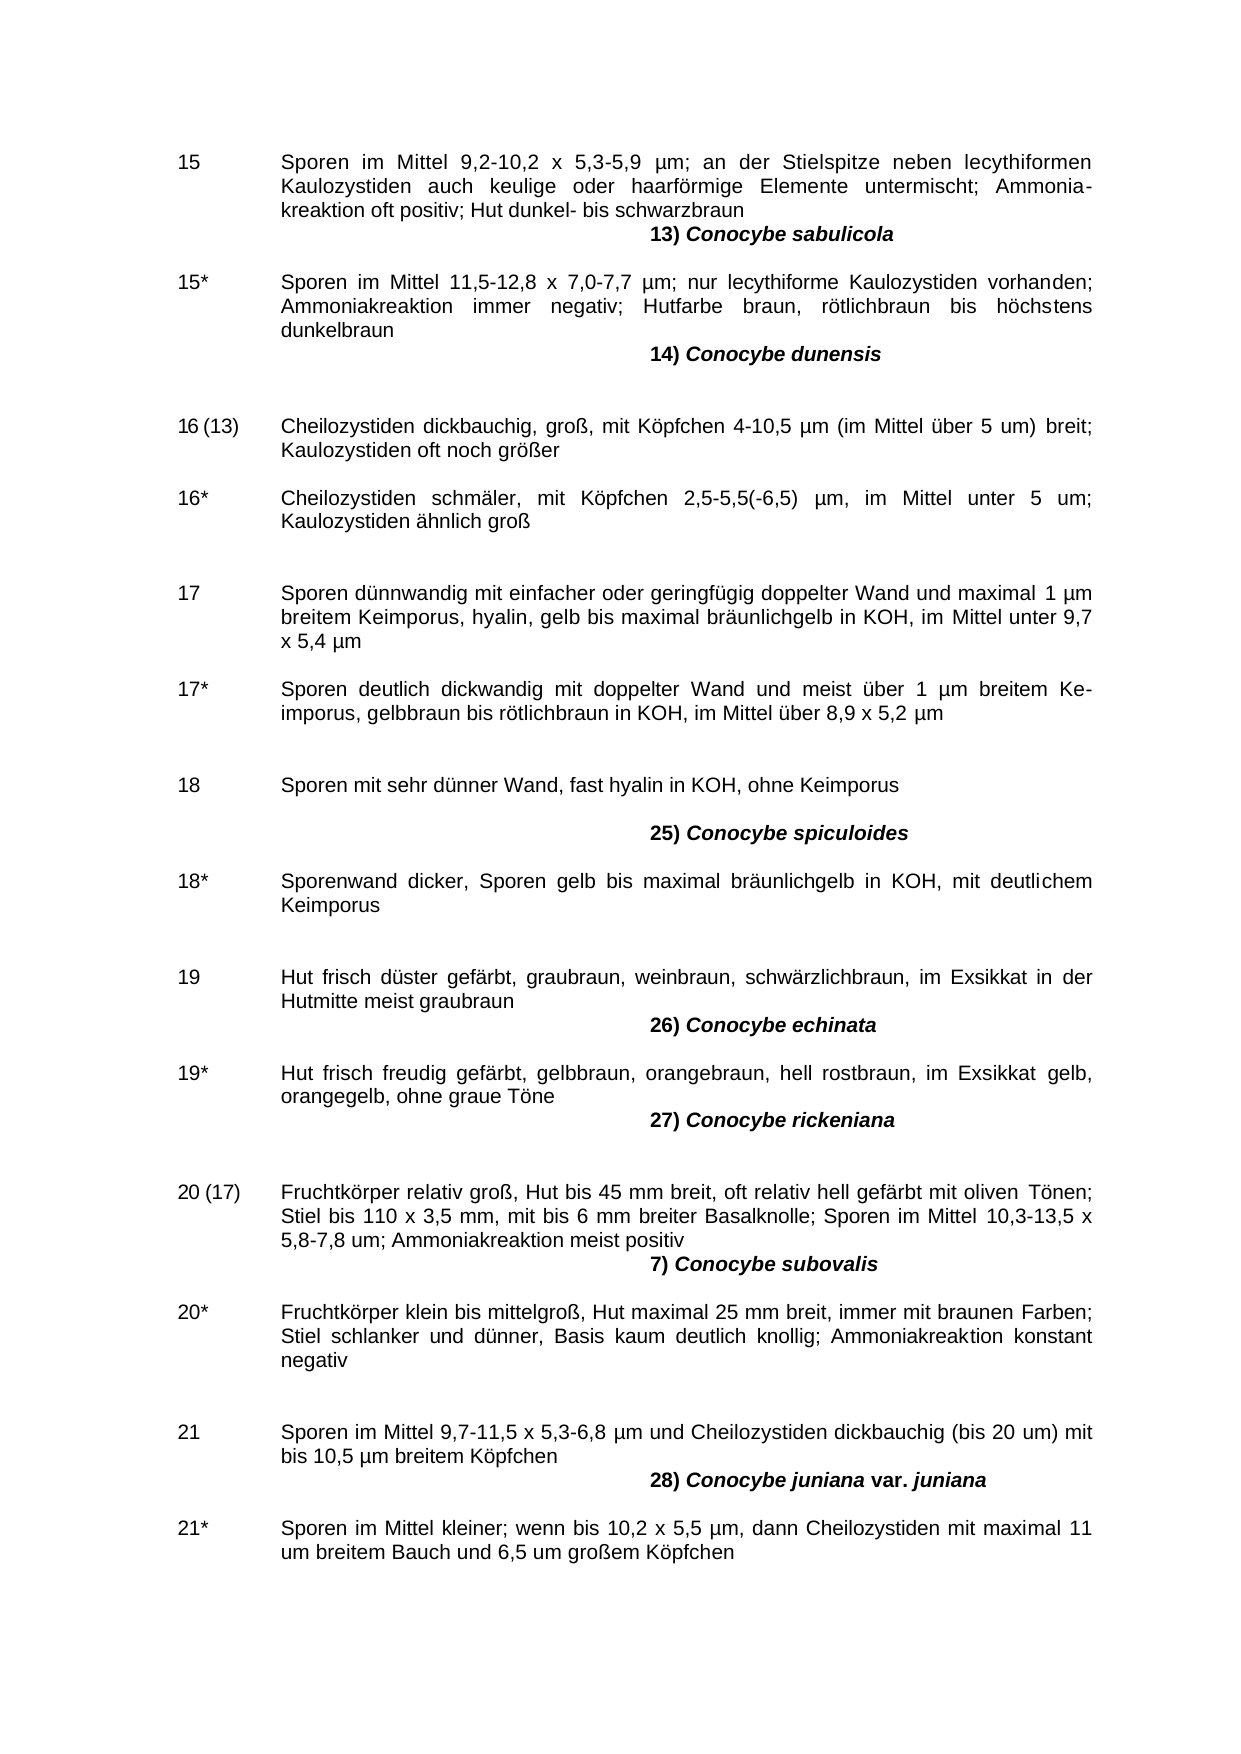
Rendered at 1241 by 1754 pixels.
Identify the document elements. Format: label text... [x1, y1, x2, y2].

text 14) Conocybe dunensis [177, 342, 1092, 366]
text 20 (17) Fruchtkörper relativ groß, Hut bis 45 mm breit, oft relativ hell gefärbt mit oliven Tönen; Stiel bis 110 x 3,5 mm, mit bis 6 mm breiter Basalknolle; Sporen im Mittel 10,3-13,5 x 5,8-7,8 um; Ammoniakreaktion meist positiv [177, 1180, 1092, 1252]
text 16 (13) Cheilozystiden dickbauchig, groß, mit Köpfchen 4-10,5 µm (im Mittel über 5 um) breit; Kaulozystiden oft noch größer 17 [177, 413, 1092, 461]
text 15 Sporen im Mittel 9,2-10,2 x 5,3-5,9 µm; an der Stielspitze neben lecythiformen Kaulozystiden auch keulige oder haarförmige Elemente untermischt; Ammoniakreaktion oft positiv; Hut dunkel- bis schwarzbraun [177, 150, 1092, 222]
text 19* Hut frisch freudig gefärbt, gelbbraun, orangebraun, hell rostbraun, im Exsikkat gelb, orangegelb, ohne graue Töne [177, 1060, 1092, 1108]
text 28) Conocybe juniana var. juniana [177, 1468, 1092, 1492]
text 18 Sporen mit sehr dünner Wand, fast hyalin in KOH, ohne Keimporus [177, 773, 1092, 797]
text 20* Fruchtkörper klein bis mittelgroß, Hut maximal 25 mm breit, immer mit braunen Farben; Stiel schlanker und dünner, Basis kaum deutlich knollig; Ammoniakreaktion konstant negativ 21 [177, 1300, 1092, 1372]
text 17* Sporen deutlich dickwandig mit doppelter Wand und meist über 1 µm breitem Keimporus, gelbbraun bis rötlichbraun in KOH, im Mittel über 8,9 x 5,2 µm 20 [177, 677, 1092, 725]
text 7) Conocybe subovalis [177, 1252, 1092, 1276]
text 21 Sporen im Mittel 9,7-11,5 x 5,3-6,8 µm und Cheilozystiden dickbauchig (bis 20 um) mit bis 10,5 µm breitem Köpfchen [177, 1420, 1092, 1468]
text 18* Sporenwand dicker, Sporen gelb bis maximal bräunlichgelb in KOH, mit deutlichem Keimporus 19 [177, 869, 1092, 917]
text 13) Conocybe sabulicola [177, 222, 1092, 246]
text 26) Conocybe echinata [177, 1012, 1092, 1036]
text 16* Cheilozystiden schmäler, mit Köpfchen 2,5-5,5(-6,5) µm, im Mittel unter 5 um; Kaulozystiden ähnlich groß 23 [177, 485, 1092, 533]
text 19 Hut frisch düster gefärbt, graubraun, weinbraun, schwärzlichbraun, im Exsikkat in der Hutmitte meist graubraun [177, 964, 1092, 1012]
text 21* Sporen im Mittel kleiner; wenn bis 10,2 x 5,5 µm, dann Cheilozystiden mit maximal 11 um breitem Bauch und 6,5 um großem Köpfchen 22 [177, 1516, 1092, 1563]
text 27) Conocybe rickeniana [177, 1108, 1092, 1132]
text 25) Conocybe spiculoides [177, 821, 1092, 845]
text 17 Sporen dünnwandig mit einfacher oder geringfügig doppelter Wand und maximal 1 µm breitem Keimporus, hyalin, gelb bis maximal bräunlichgelb in KOH, im Mittel unter 9,7 x 5,4 µm 18 [177, 581, 1092, 653]
text 15* Sporen im Mittel 11,5-12,8 x 7,0-7,7 µm; nur lecythiforme Kaulozystiden vorhanden; Ammoniakreaktion immer negativ; Hutfarbe braun, rötlichbraun bis höchstens dunkelbraun [177, 270, 1092, 342]
